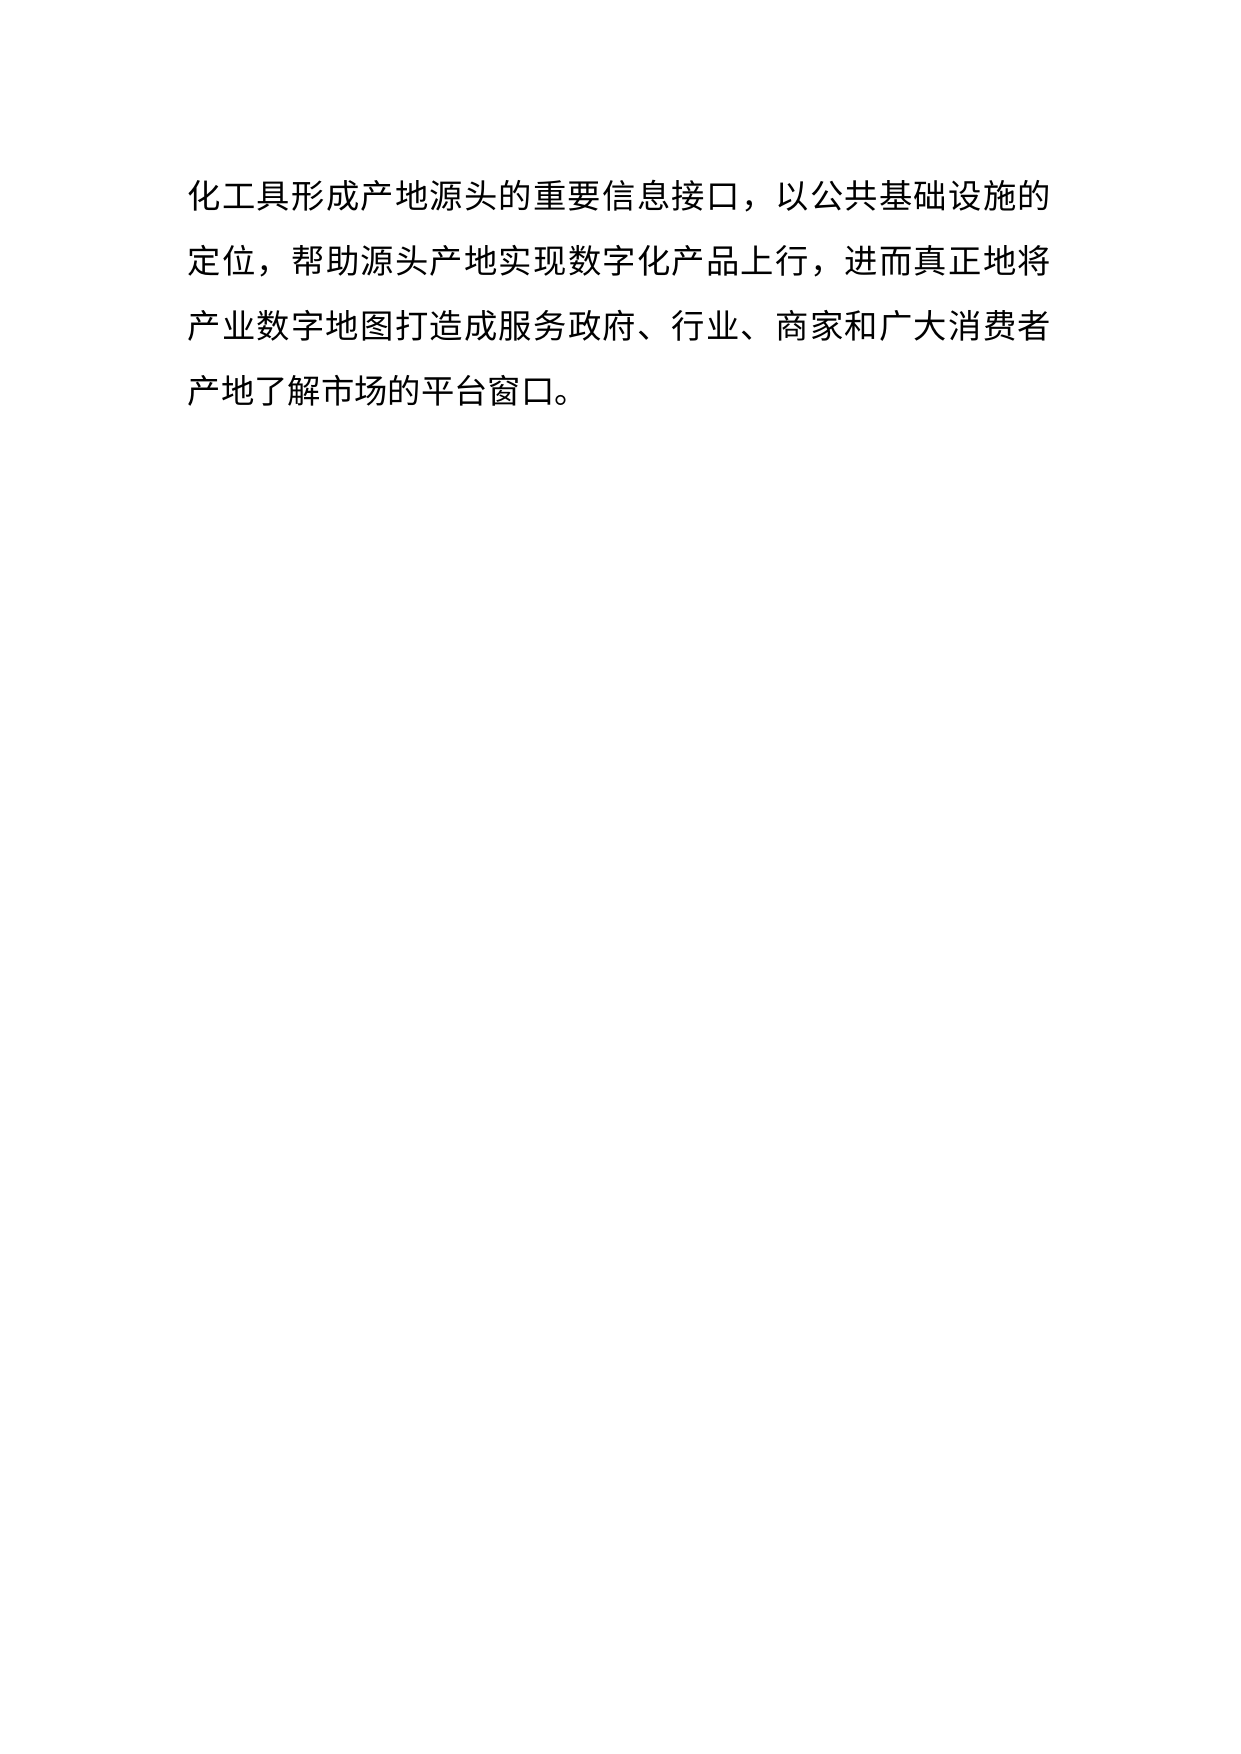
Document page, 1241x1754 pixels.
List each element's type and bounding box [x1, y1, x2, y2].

text [187, 162, 1053, 422]
